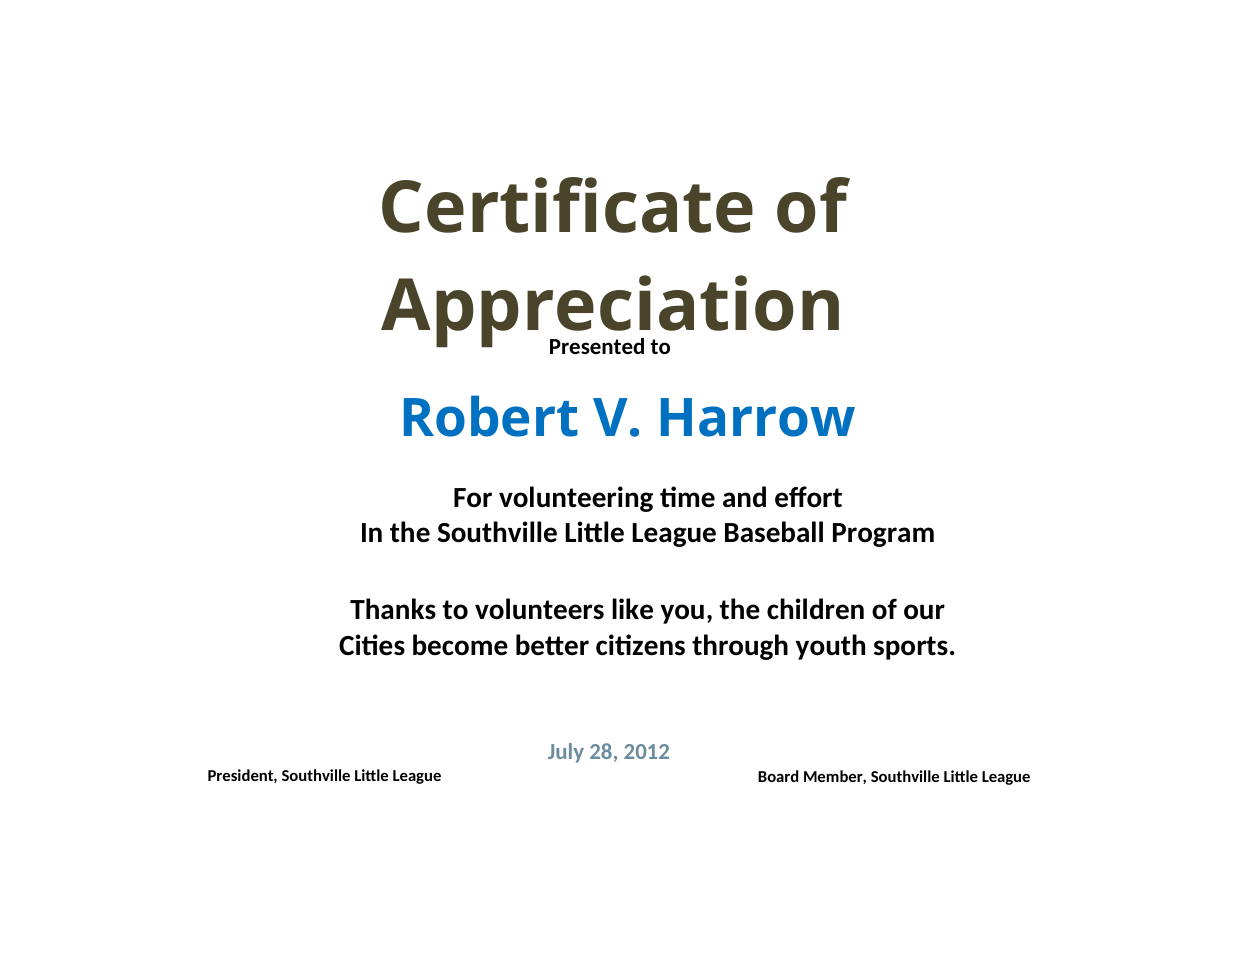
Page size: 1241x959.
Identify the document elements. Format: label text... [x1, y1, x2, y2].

text For volunteering time and effort [304, 479, 992, 514]
text July 28, 2012 [548, 737, 752, 765]
text Robert V. Harrow [399, 379, 903, 452]
text Thanks to volunteers like you, the children of our [292, 591, 1004, 627]
text President, Southville Little League [207, 765, 499, 785]
text Cities become better citizens through youth sports. [292, 627, 1004, 663]
text Board Member, Southville Little League [758, 767, 1088, 787]
text Presented to [549, 332, 751, 360]
text Certificate of Appreciation [141, 156, 1085, 352]
text In the Southville Little League Baseball Program [304, 514, 992, 550]
